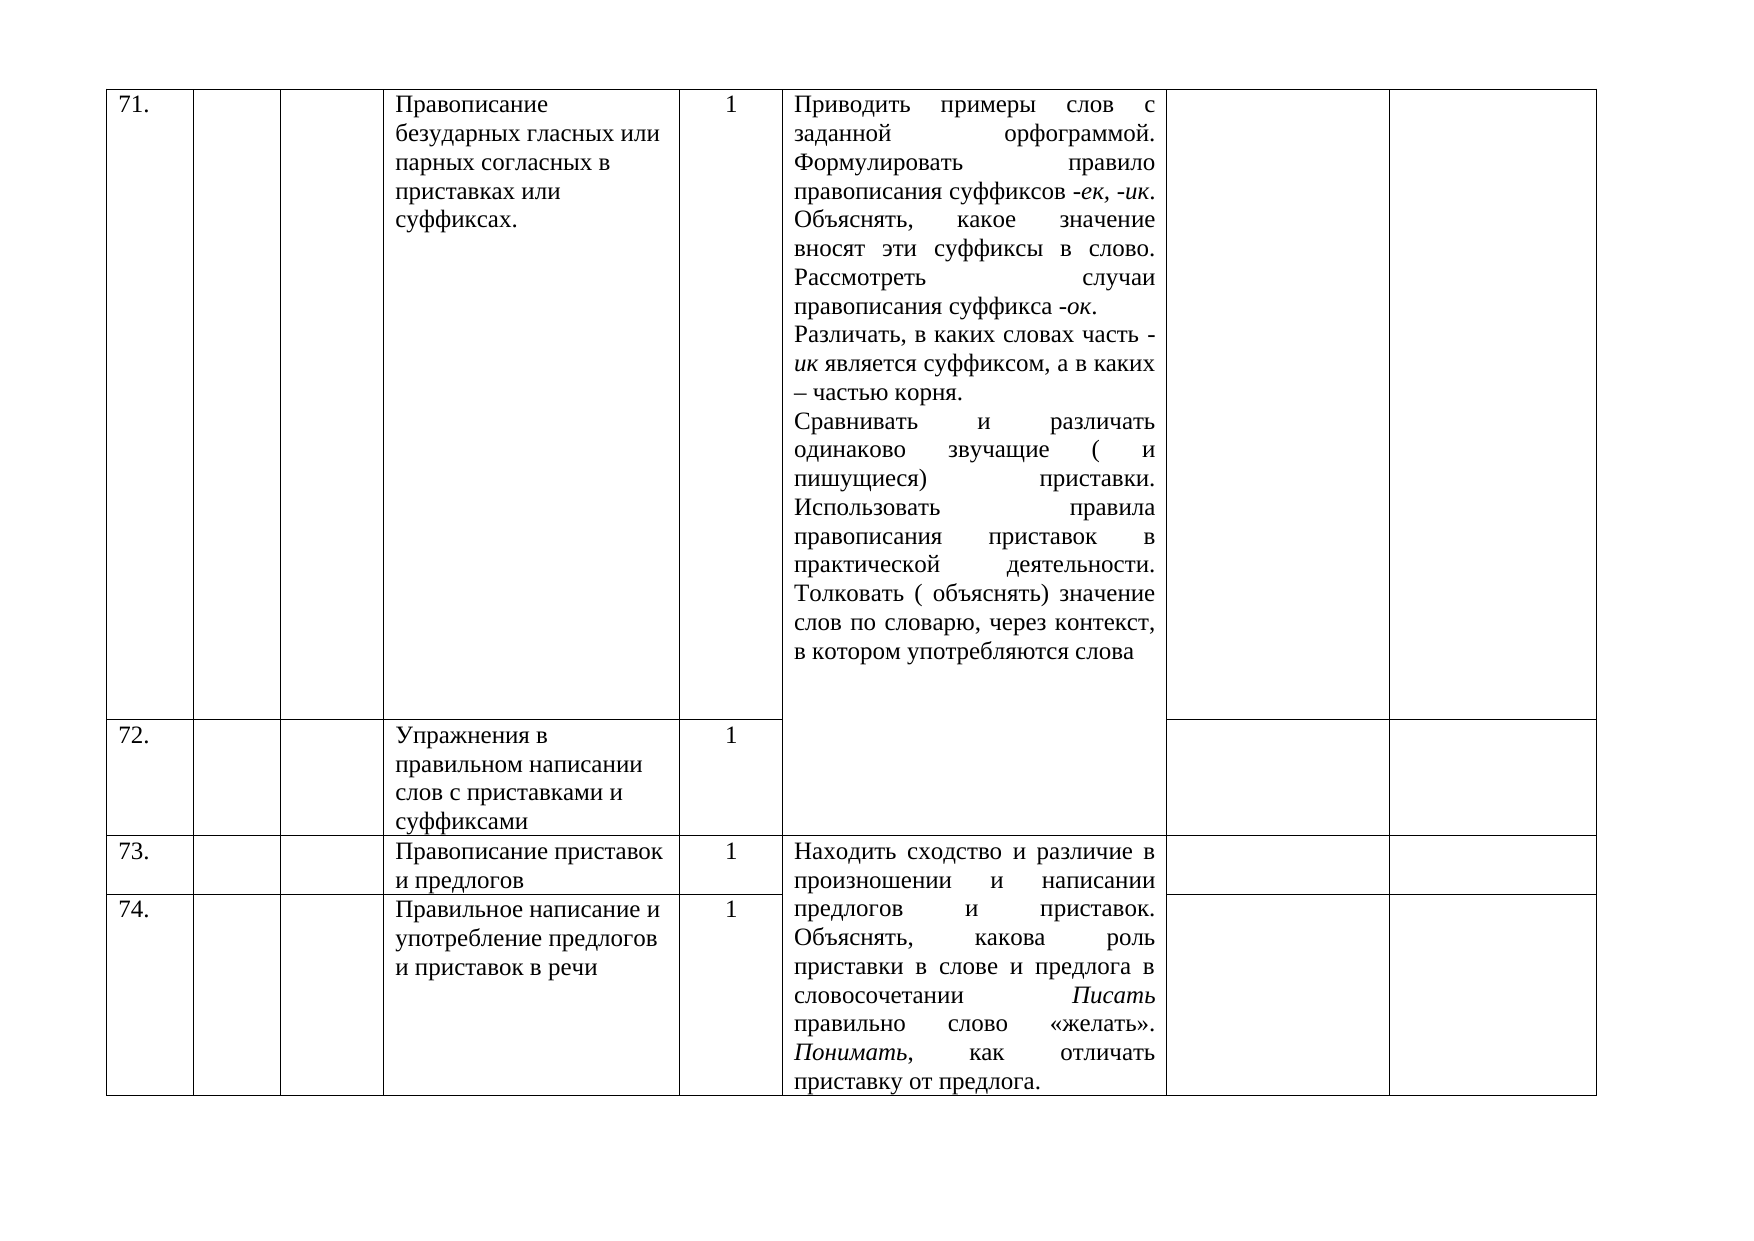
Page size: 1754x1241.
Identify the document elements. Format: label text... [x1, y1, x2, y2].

table_cell [1390, 836, 1596, 893]
table_cell [194, 836, 280, 893]
table_cell [281, 90, 383, 719]
table_cell [1167, 90, 1389, 719]
table_cell [107, 90, 193, 719]
table_cell [194, 90, 280, 719]
table_cell [1167, 720, 1389, 835]
table_cell 1 [680, 895, 782, 1095]
table_cell Правописание безударных гласных или парных согласных в приставках или суффиксах. [384, 90, 679, 719]
table_cell [107, 895, 193, 1095]
table_cell Упражнения в правильном написании слов с приставками и суффиксами [384, 720, 679, 835]
table_cell [107, 836, 193, 893]
table_cell Приводить примеры слов с заданной орфограммой. Формулировать правило правописания суффиксов -ек, -ик. Объяснять, какое значение вносят эти суффиксы в слово. Рассмотреть случаи правописания суффикса -ок. Различать, в каких словах часть -ик является суффиксом, а в каких – частью корня. Сравнивать и различать одинаково звучащие ( и пишущиеся) приставки. Использовать правила правописания приставок в практической деятельности. Толковать ( объяснять) значение слов по словарю, через контекст, в котором употребляются слова [783, 90, 1166, 835]
table_cell [281, 895, 383, 1095]
table_cell [1390, 90, 1596, 719]
table_cell [281, 720, 383, 835]
table_cell 1 [680, 836, 782, 893]
table_cell [1390, 720, 1596, 835]
table_cell [194, 895, 280, 1095]
table_cell [1390, 895, 1596, 1095]
table_cell 1 [680, 720, 782, 835]
table_cell [1167, 895, 1389, 1095]
table_cell [107, 720, 193, 835]
table_cell [194, 720, 280, 835]
table_cell 1 [680, 90, 782, 719]
table_cell Правильное написание и употребление предлогов и приставок в речи [384, 895, 679, 1095]
table_cell [281, 836, 383, 893]
table_cell [1167, 836, 1389, 893]
table_cell Находить сходство и различие в произношении и написании предлогов и приставок. Объяснять, какова роль приставки в слове и предлога в словосочетании Писать правильно слово «желать». Понимать, как отличать приставку от предлога. [783, 836, 1166, 1095]
table_cell Правописание приставок и предлогов [384, 836, 679, 893]
